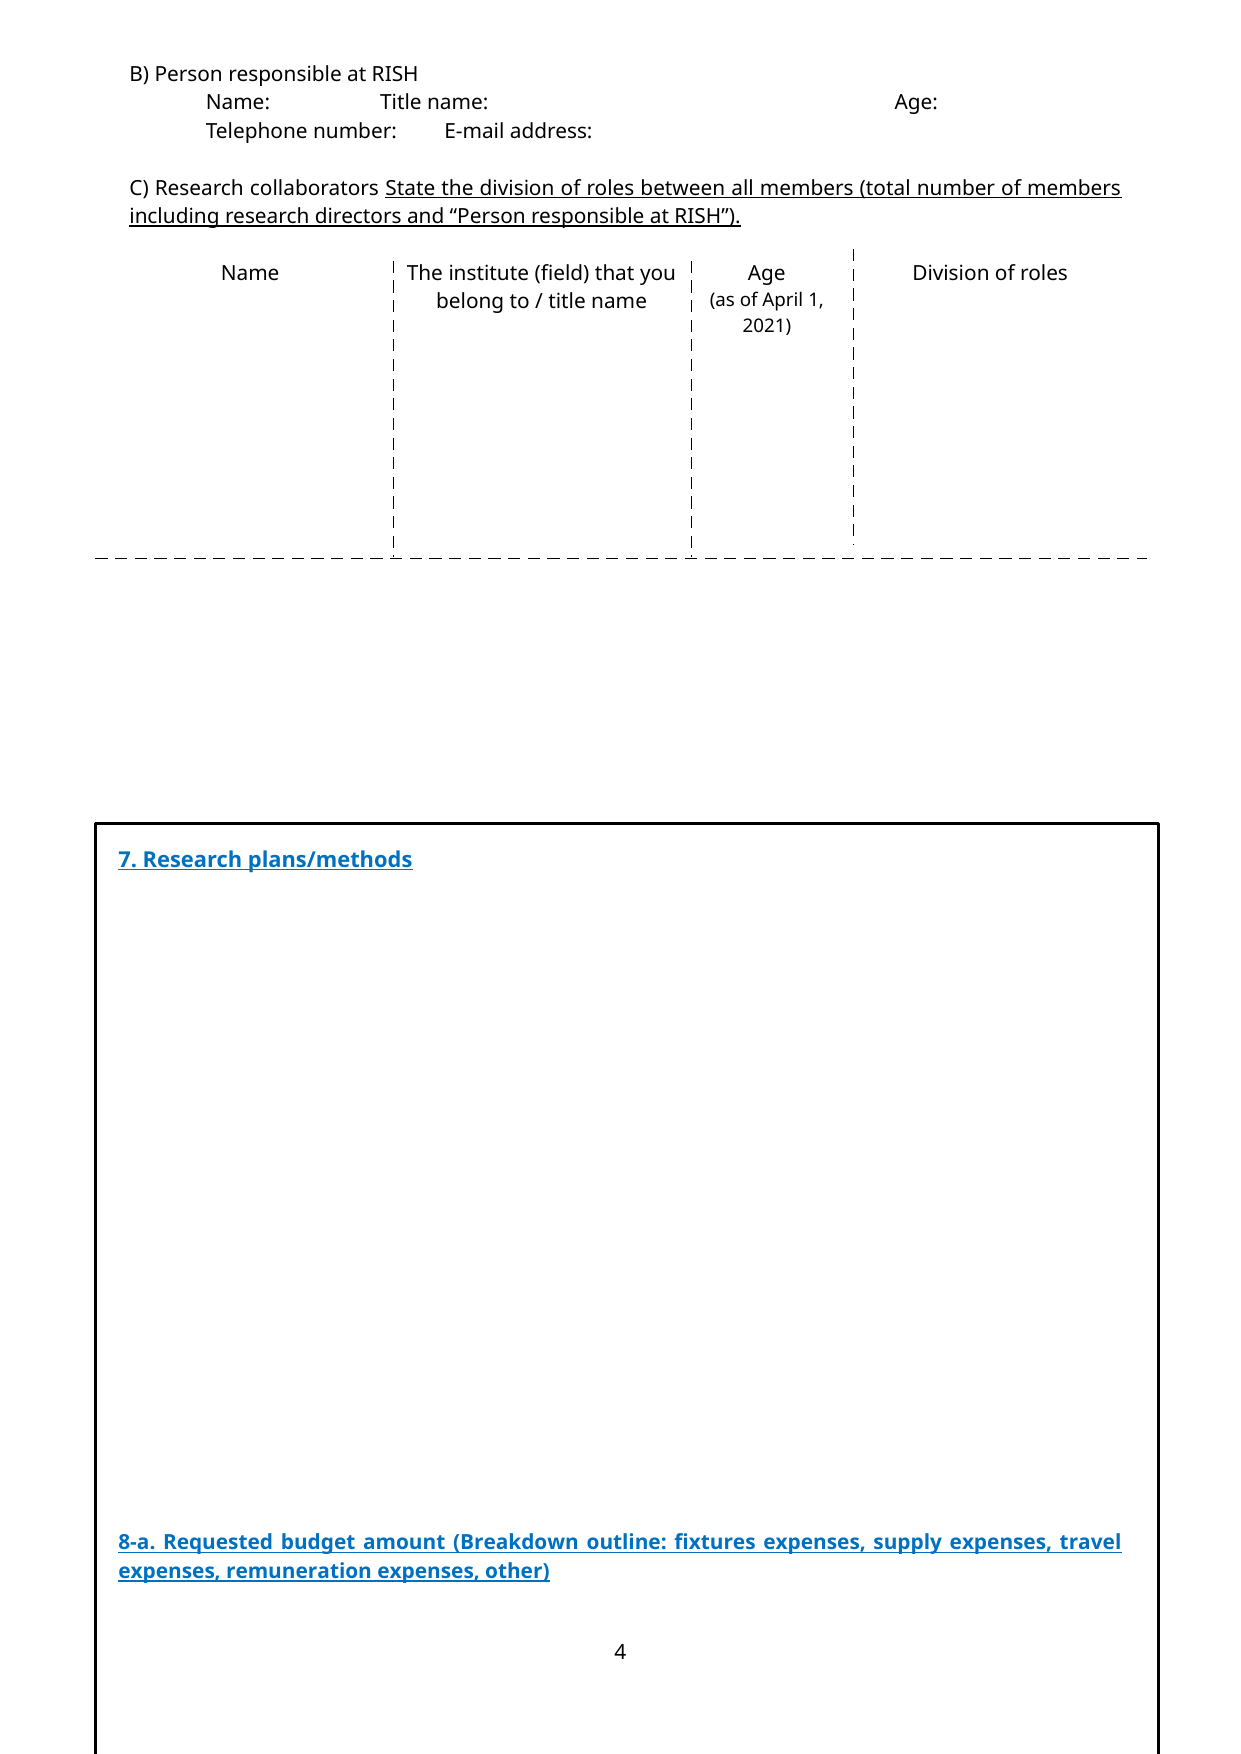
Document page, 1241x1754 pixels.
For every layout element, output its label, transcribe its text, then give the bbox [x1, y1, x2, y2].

text 7. Research plans/methods [118, 844, 1122, 873]
text Name: Title name: Age: [129, 87, 1122, 116]
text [129, 116, 1122, 144]
text C) Research collaborators State the division of roles between all members (total number of members including research directors and “Person responsible at RISH”). [129, 173, 1122, 230]
table_header Division of roles [844, 258, 1137, 557]
text 8-a. Requested budget amount (Breakdown outline: fixtures expenses, supply expenses, travel expenses, remuneration expenses, other) [118, 1527, 1122, 1552]
table_header Name [107, 258, 393, 557]
table_header Age (as of April 1, 2021) [690, 258, 843, 557]
text B) Person responsible at RISH [129, 59, 1122, 87]
table_header The institute (field) that you belong to / title name [393, 258, 690, 557]
text 8-a. Requested budget amount (Breakdown outline: fixtures expenses, supply expenses, travel expenses, remuneration expenses, other) [118, 1553, 1122, 1584]
